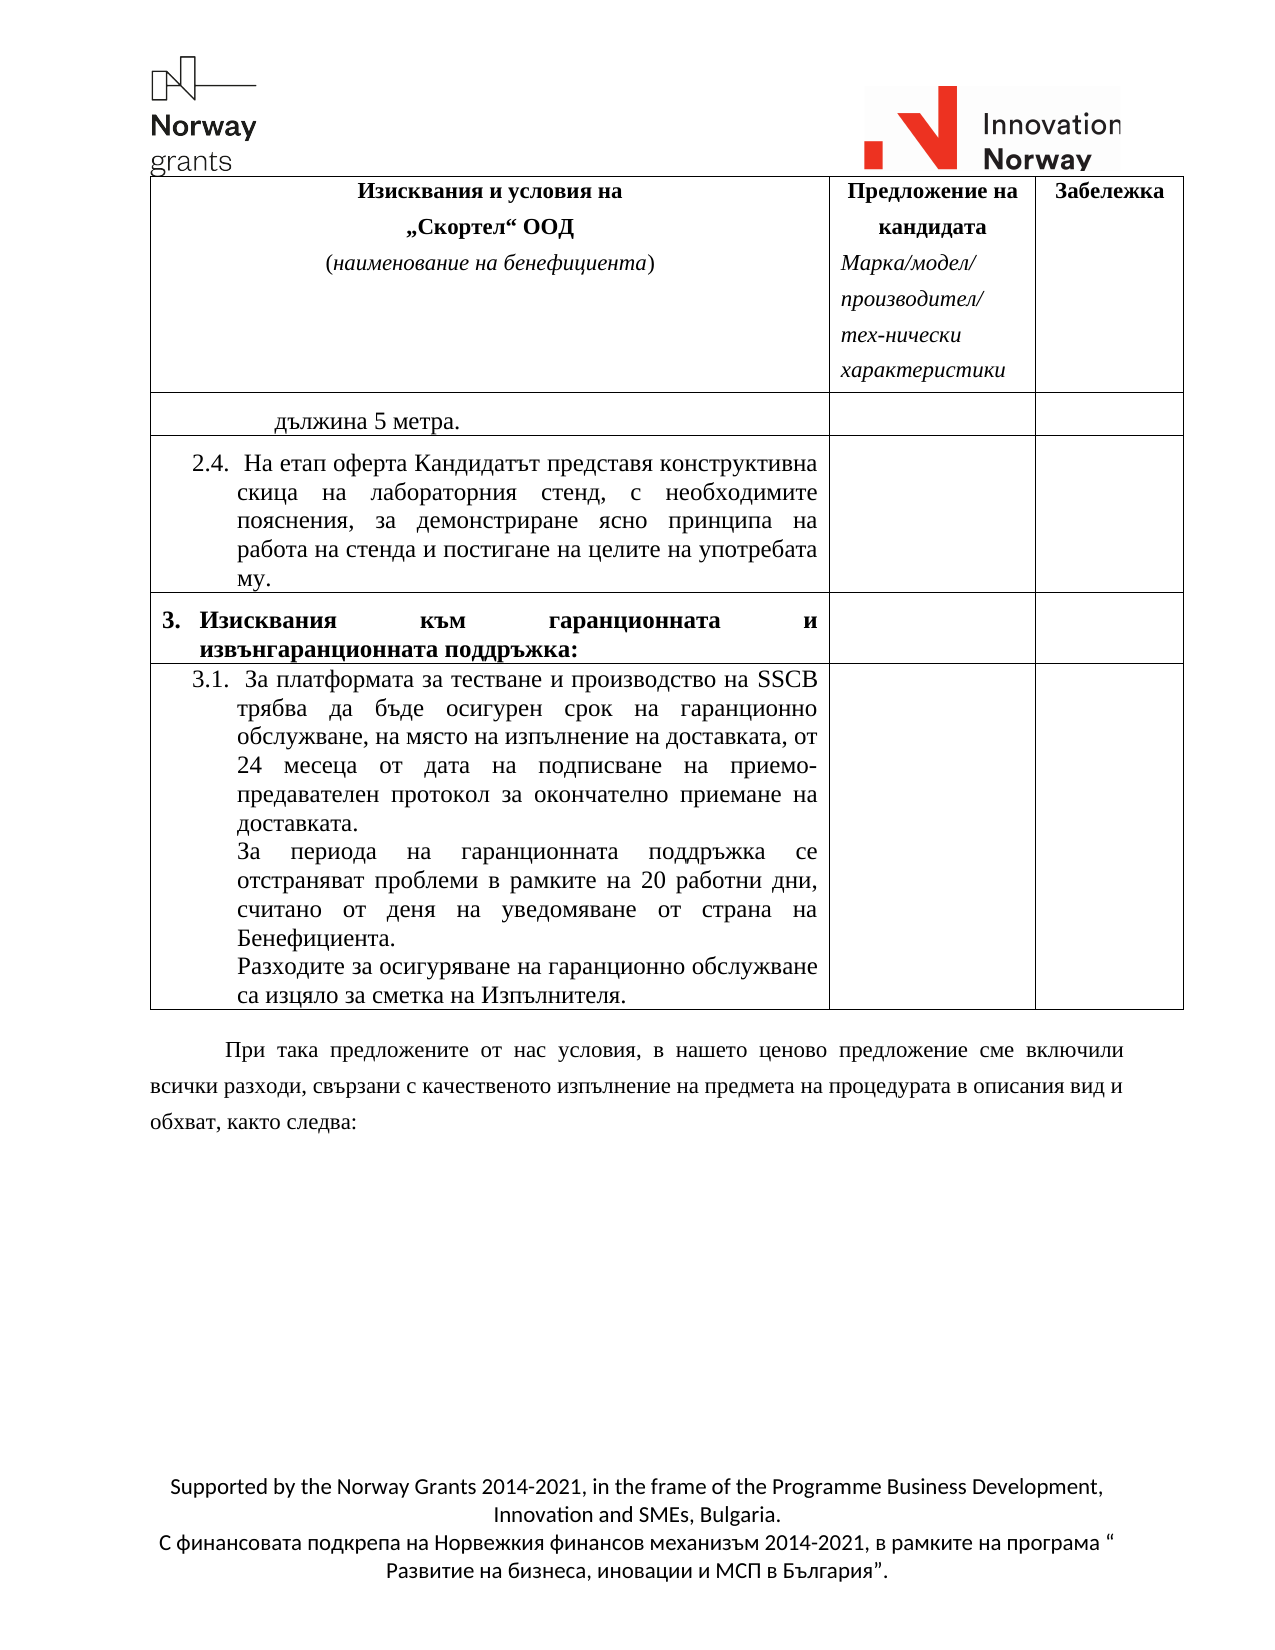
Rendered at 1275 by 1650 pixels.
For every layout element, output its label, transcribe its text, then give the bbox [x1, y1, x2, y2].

table_cell [1036, 436, 1183, 592]
table_cell На етап оферта Кандидатът представя конструктивна скица на лабораторния стенд, с необходимите пояснения, за демонстриране ясно принципа на работа на стенда и постигане на целите на употребата му. [151, 436, 829, 592]
table_header Изисквания и условия на „Скортел“ ООД (наименование на бенефициента) [151, 177, 829, 392]
table_cell За платформата за тестване и производство на SSCB трябва да бъде осигурен срок на гаранционно обслужване, на място на изпълнение на доставката, от 24 месеца от дата на подписване на приемо-предавателен протокол за окончателно приемане на доставката. За периода на гаранционната поддръжка се отстраняват проблеми в рамките на 20 работни дни, считано от деня на уведомяване от страна на Бенефициента. Разходите за осигуряване на гаранционно обслужване са изцяло за сметка на Изпълнителя. [151, 664, 829, 1009]
picture [150, 56, 257, 176]
table_cell [830, 664, 1035, 1009]
table_cell [1036, 393, 1183, 434]
table_cell [830, 393, 1035, 434]
picture [864, 86, 1120, 171]
text При така предложените от нас условия, в нашето ценово предложение сме включили всички разходи, свързани с качественото изпълнение на предмета на процедурата в описания вид и обхват, както следва: [150, 1036, 1125, 1144]
table_cell [830, 593, 1035, 663]
table_cell Изисквания към гаранционната и извънгаранционната поддръжка: [151, 593, 829, 663]
table_header Забележка [1036, 177, 1183, 392]
table_header Предложение на кандидата Марка/модел/производител/тех-нически характеристики [830, 177, 1035, 392]
table_cell [1036, 593, 1183, 663]
table_cell [830, 436, 1035, 592]
table_cell [1036, 664, 1183, 1009]
